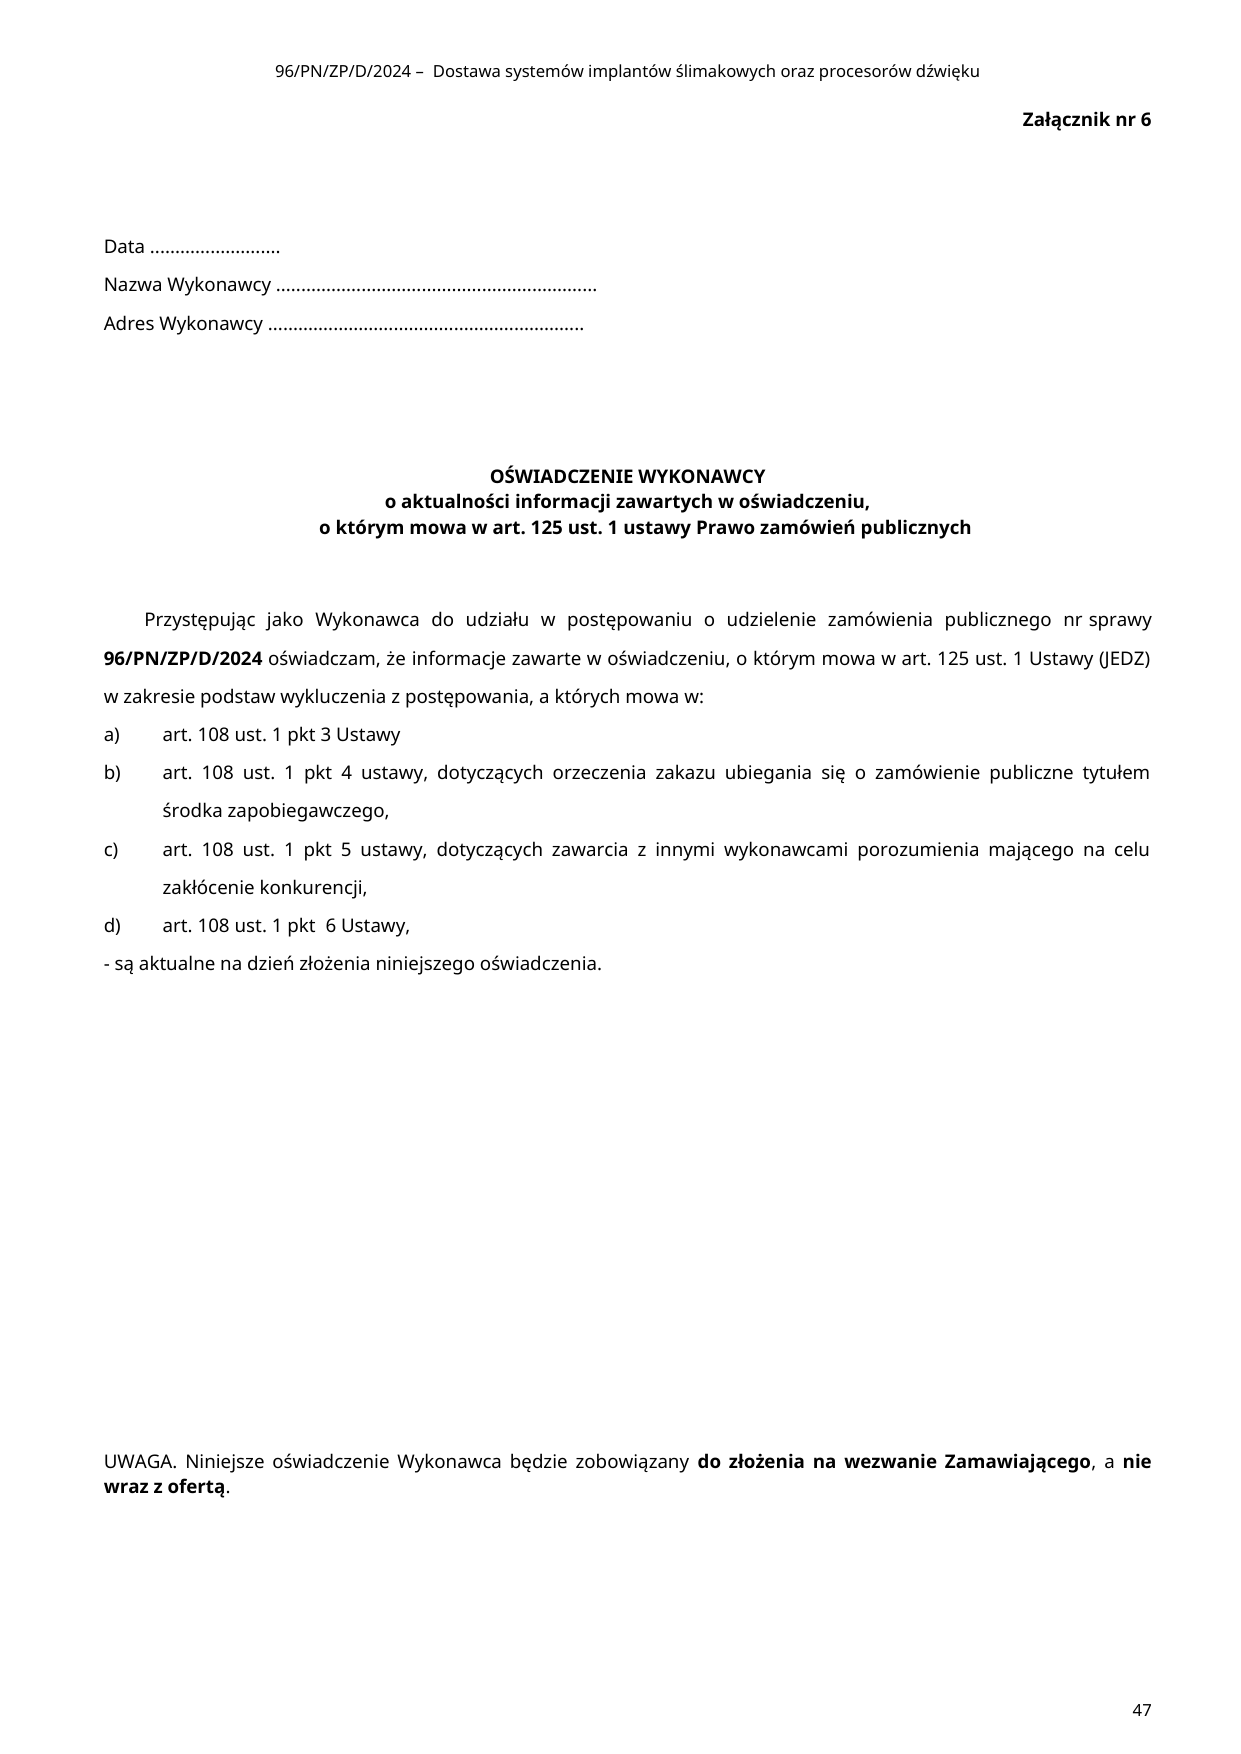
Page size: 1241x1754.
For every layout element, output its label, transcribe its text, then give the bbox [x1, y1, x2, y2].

text Adres Wykonawcy ............................................................... [103, 310, 1152, 336]
text a) art. 108 ust. 1 pkt 3 Ustawy [103, 721, 1152, 747]
text b) art. 108 ust. 1 pkt 4 ustawy, dotyczących orzeczenia zakazu ubiegania się o zamówienie publiczne tytułem środka zapobiegawczego, [103, 759, 1152, 823]
text UWAGA. Niniejsze oświadczenie Wykonawca będzie zobowiązany do złożenia na wezwanie Zamawiającego, a nie wraz z ofertą. [103, 1448, 1152, 1499]
text c) art. 108 ust. 1 pkt 5 ustawy, dotyczących zawarcia z innymi wykonawcami porozumienia mającego na celu zakłócenie konkurencji, [103, 836, 1152, 900]
text o którym mowa w art. 125 ust. 1 ustawy Prawo zamówień publicznych [103, 514, 1152, 568]
text Załącznik nr 6 [103, 106, 1152, 131]
text Przystępując jako Wykonawca do udziału w postępowaniu o udzielenie zamówienia publicznego nr sprawy 96/PN/ZP/D/2024 oświadczam, że informacje zawarte w oświadczeniu, o którym mowa w art. 125 ust. 1 Ustawy (JEDZ) w zakresie podstaw wykluczenia z postępowania, a których mowa w: [103, 607, 1152, 709]
text o aktualności informacji zawartych w oświadczeniu, [103, 489, 1152, 514]
text Nazwa Wykonawcy ................................................................ [103, 272, 1152, 297]
text OŚWIADCZENIE WYKONAWCY [103, 463, 1152, 489]
text - są aktualne na dzień złożenia niniejszego oświadczenia. [103, 951, 1152, 976]
text Data .......................... [103, 233, 1152, 259]
text d) art. 108 ust. 1 pkt 6 Ustawy, [103, 912, 1152, 938]
